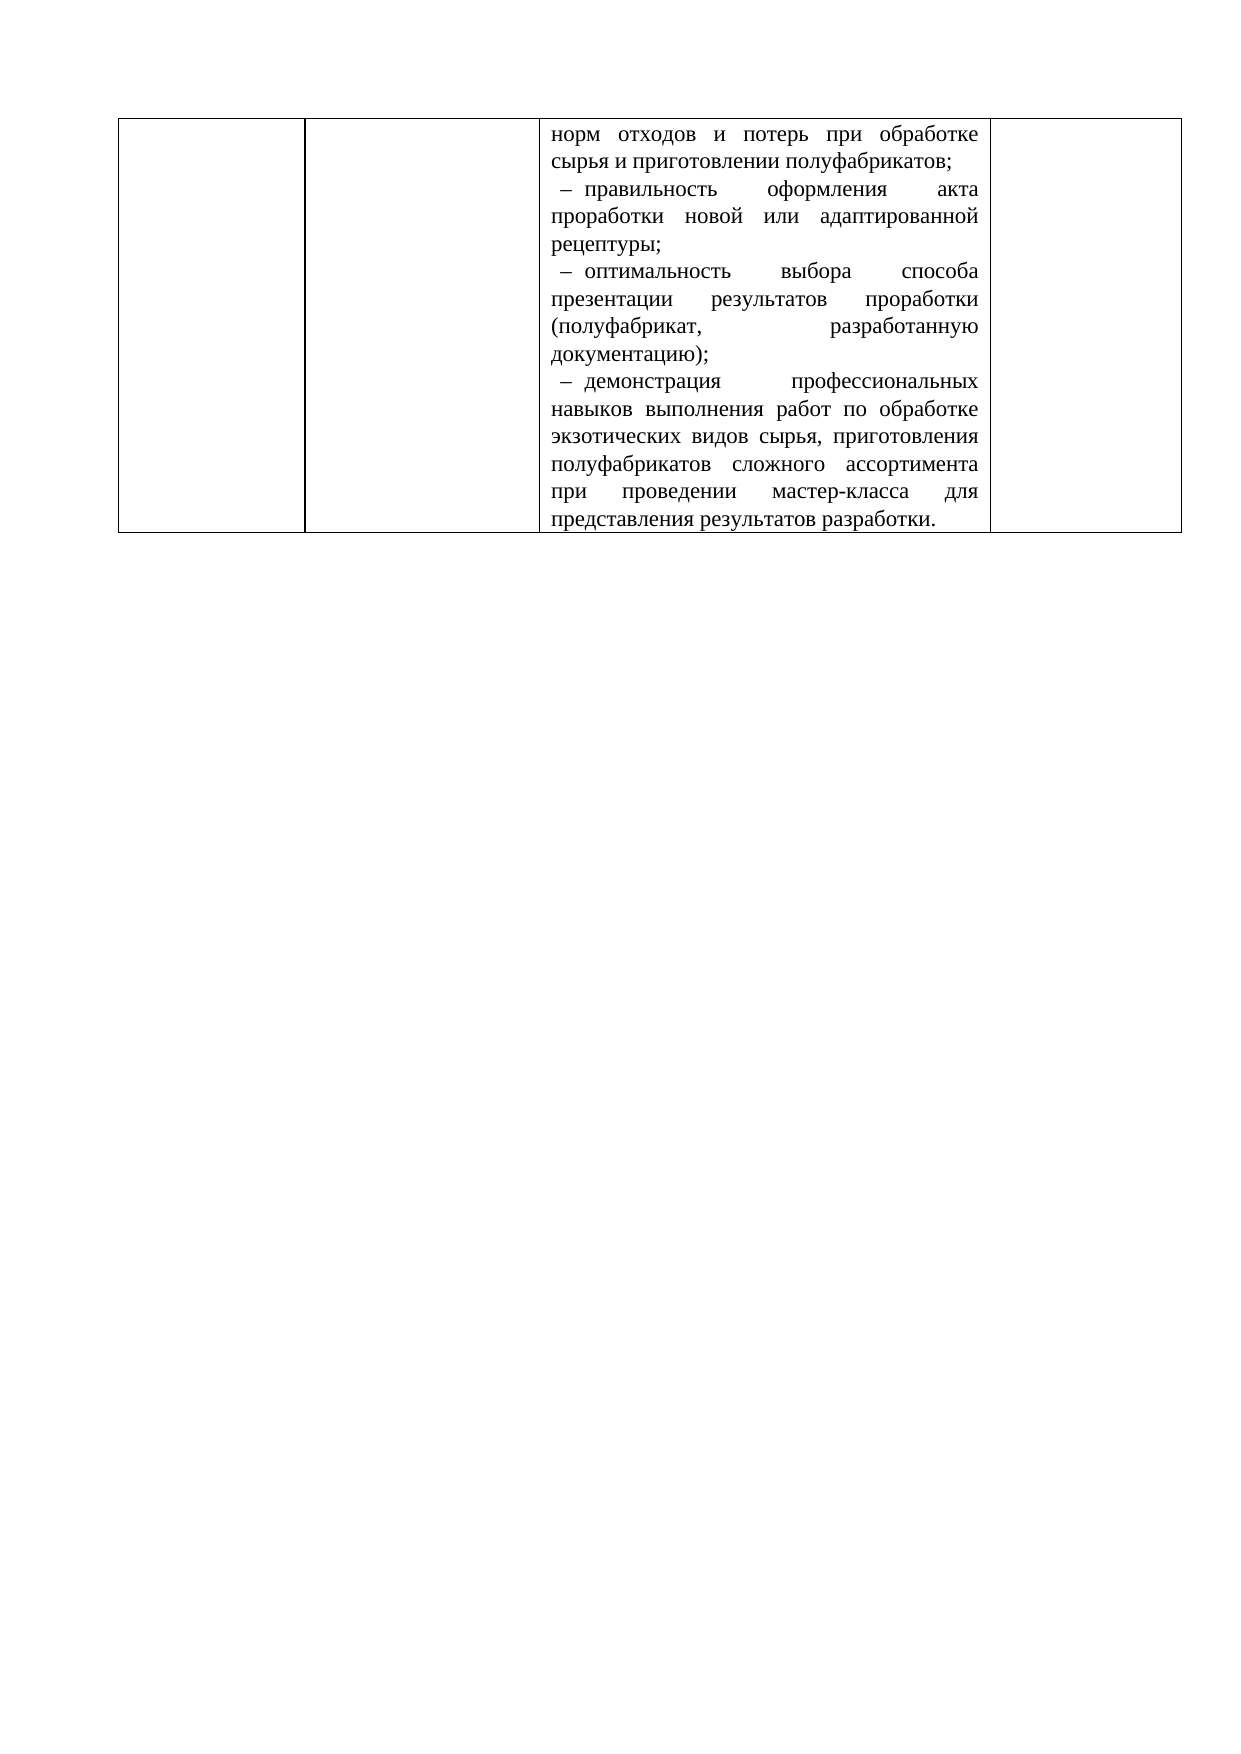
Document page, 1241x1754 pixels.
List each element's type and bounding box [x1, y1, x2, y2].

table_cell [119, 119, 304, 532]
table_cell [540, 119, 990, 532]
table_cell [306, 119, 539, 532]
